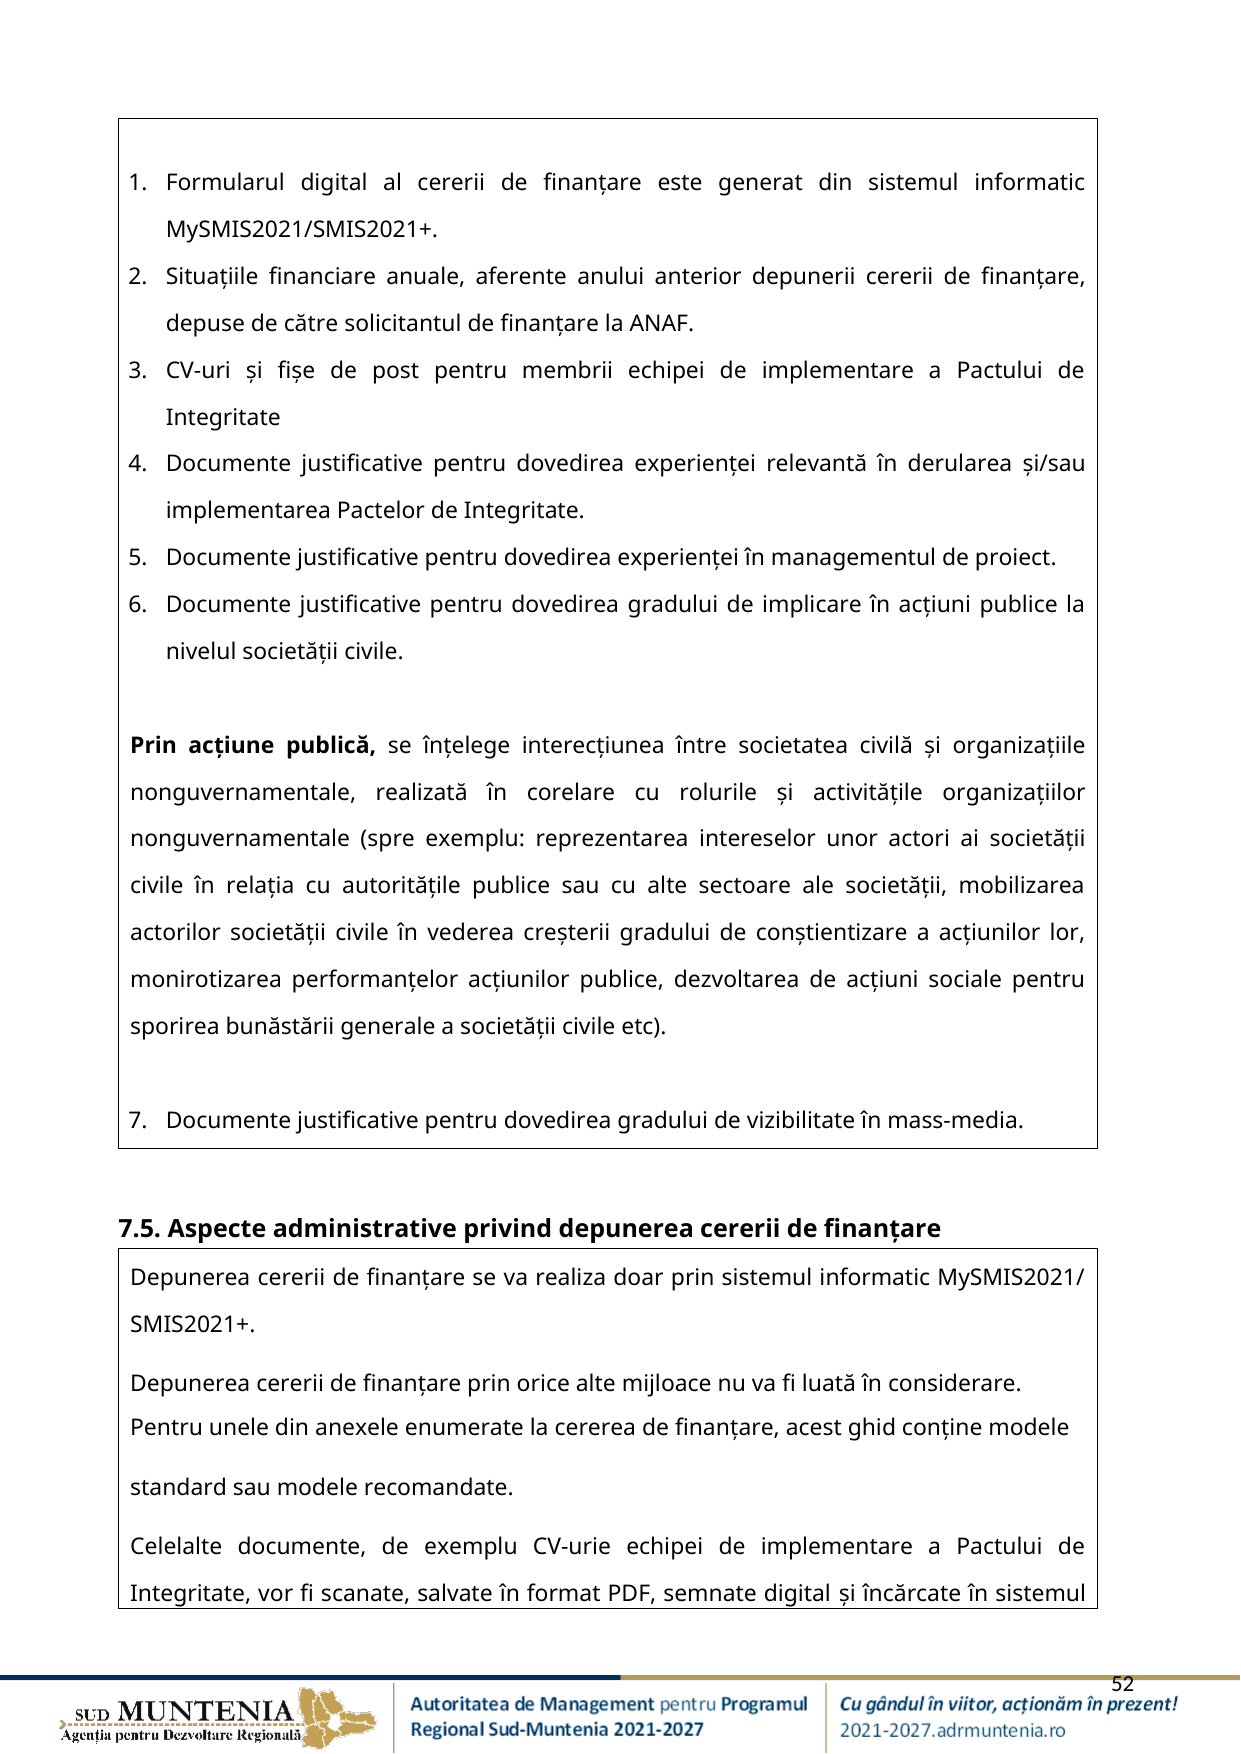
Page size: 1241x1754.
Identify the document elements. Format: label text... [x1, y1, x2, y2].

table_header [119, 1249, 1097, 1608]
subtitle 7.5. Aspecte administrative privind depunerea cererii de finanțare [118, 1211, 1134, 1245]
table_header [119, 119, 1097, 1148]
picture [0, 1675, 1241, 1754]
